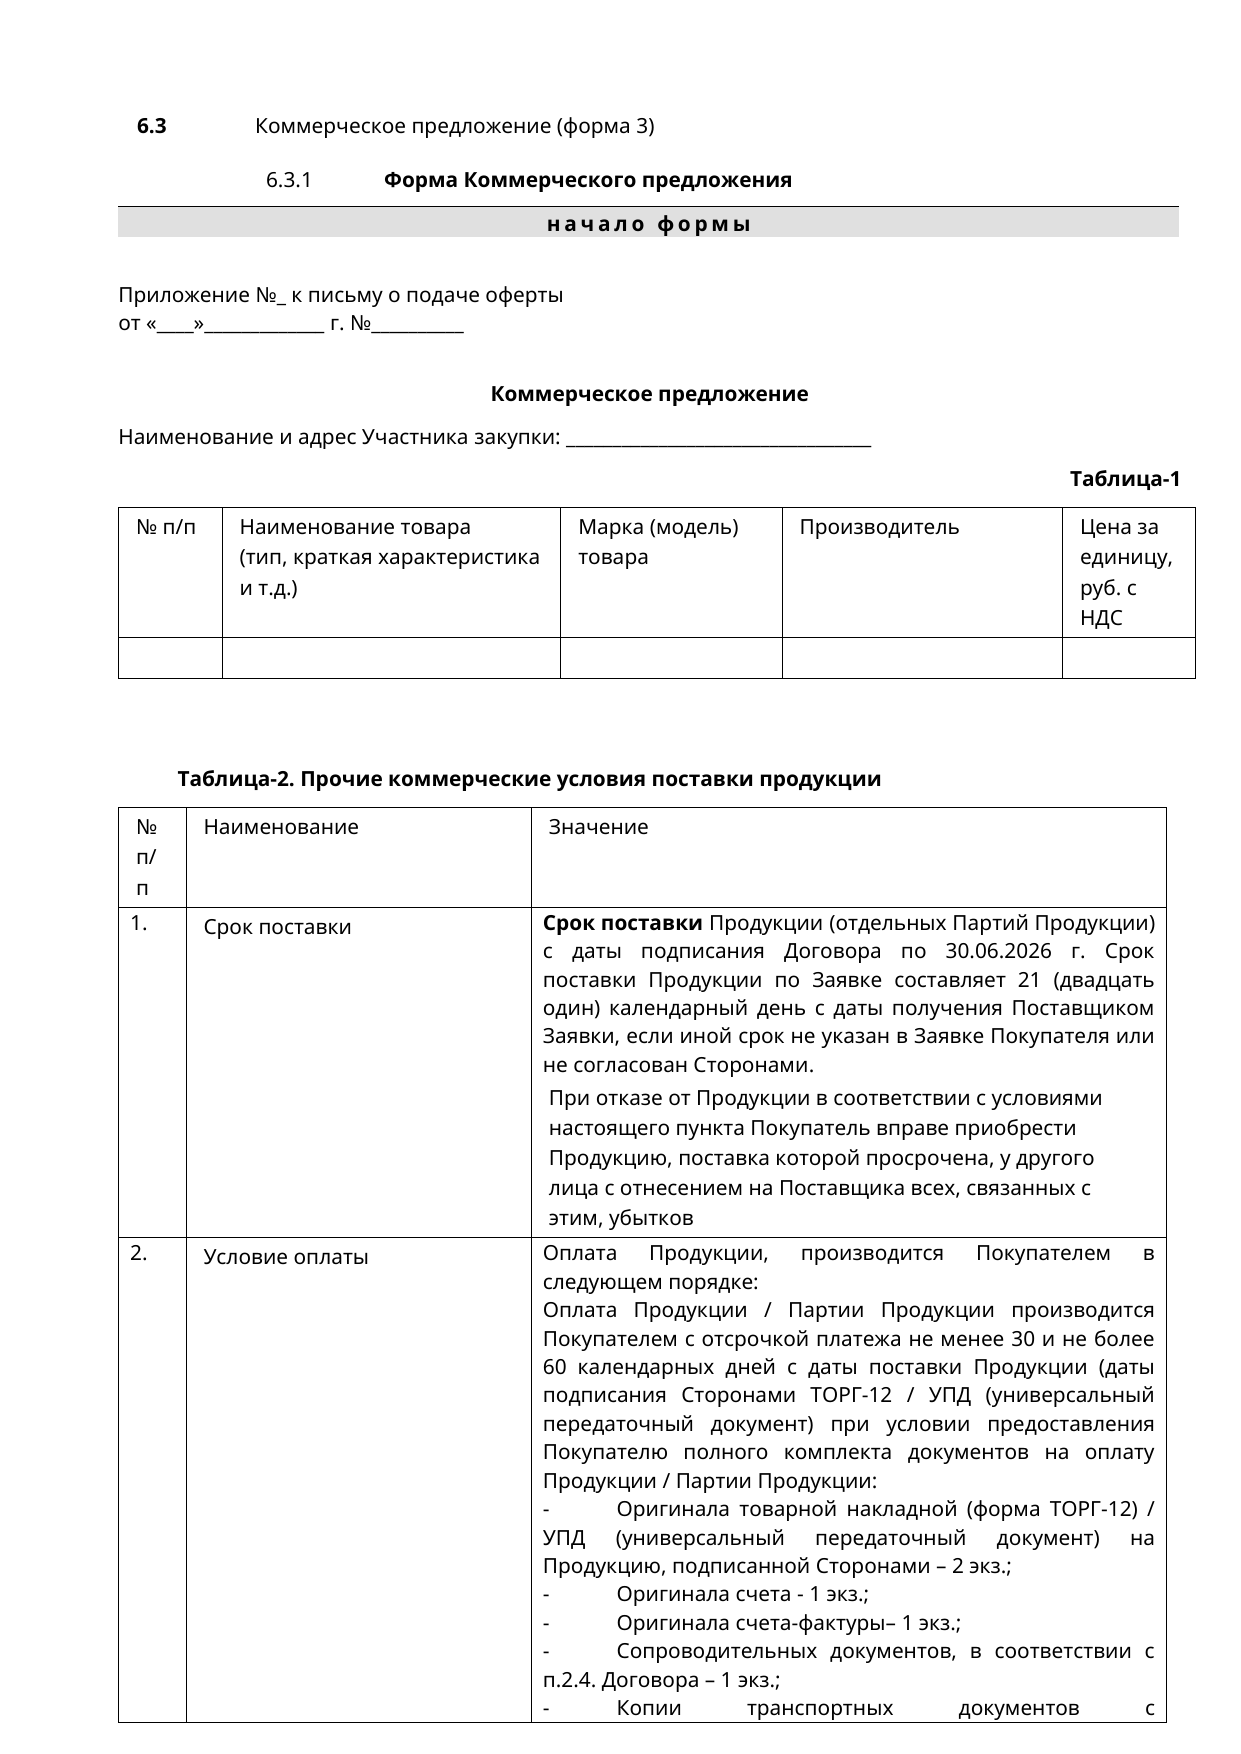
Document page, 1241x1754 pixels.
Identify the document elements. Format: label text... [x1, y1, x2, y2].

table_cell Срок поставки Продукции (отдельных Партий Продукции) с даты подписания Договора по 30.06.2026 г. Срок поставки Продукции по Заявке составляет 21 (двадцать один) календарный день с даты получения Поставщиком Заявки, если иной срок не указан в Заявке Покупателя или не согласован Сторонами. При отказе от Продукции в соответствии с условиями настоящего пункта Покупатель вправе приобрести Продукцию, поставка которой просрочена, у другого лица с отнесением на Поставщика всех, связанных с этим, убытков [532, 908, 1166, 1237]
table_header Наименование [187, 808, 531, 907]
text Таблица-2. Прочие коммерческие условия поставки продукции [118, 764, 1181, 793]
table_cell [532, 1238, 1166, 1722]
table_cell [119, 908, 186, 1237]
table_cell [119, 1238, 186, 1722]
table_header № п/п [119, 808, 186, 907]
table_cell [1063, 638, 1195, 678]
table_cell [223, 638, 560, 678]
table_cell Срок поставки [187, 908, 531, 1237]
text Коммерческое предложение [118, 379, 1181, 408]
table_cell [119, 638, 222, 678]
table_header Значение [532, 808, 1166, 907]
table_header № п/п [119, 508, 222, 637]
table_cell [783, 638, 1062, 678]
table_cell Условие оплаты [187, 1238, 531, 1722]
table_header Марка (модель) товара [561, 508, 782, 637]
table_header Цена за единицу, руб. с НДС [1063, 508, 1195, 637]
subtitle Коммерческое предложение (форма 3) [137, 111, 1181, 140]
text Приложение №_ к письму о подаче оферты от «____»_____________ г. №__________ [118, 280, 1181, 337]
table_cell [561, 638, 782, 678]
table_header Производитель [783, 508, 1062, 637]
text Таблица-1 [118, 464, 1181, 493]
text начало формы [118, 207, 1179, 237]
list Форма Коммерческого предложения [266, 165, 1181, 193]
table_header Наименование товара (тип, краткая характеристика и т.д.) [223, 508, 560, 637]
text Наименование и адрес Участника закупки: _________________________________ [118, 422, 1181, 450]
